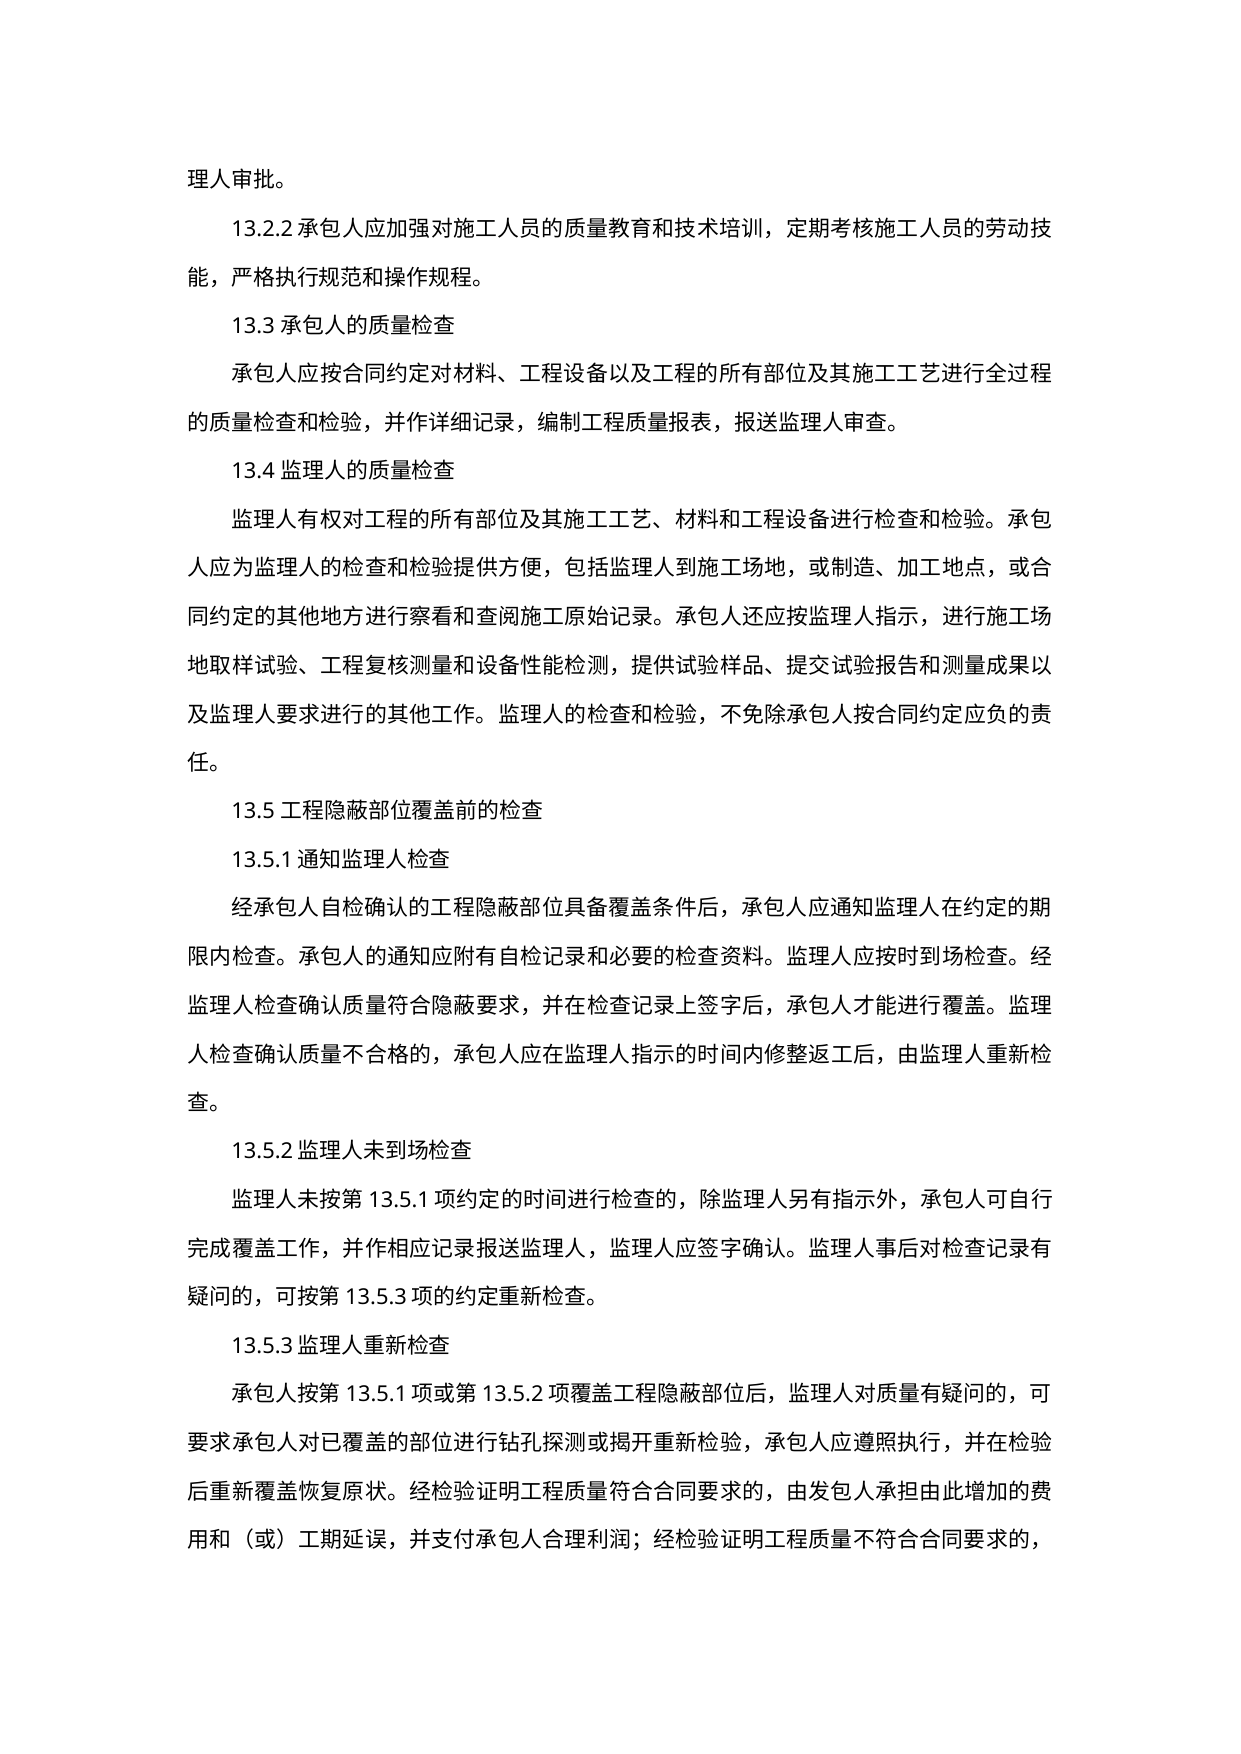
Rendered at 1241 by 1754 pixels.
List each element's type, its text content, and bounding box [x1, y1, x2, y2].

text 监理人未按第13.5.1项约定的时间进行检查的，除监理人另有指示外，承包人可自行完成覆盖工作，并作相应记录报送监理人，监理人应签字确认。监理人事后对检查记录有疑问的，可按第13.5.3项的约定重新检查。 [187, 1182, 1053, 1312]
text 监理人有权对工程的所有部位及其施工工艺、材料和工程设备进行检查和检验。承包人应为监理人的检查和检验提供方便，包括监理人到施工场地，或制造、加工地点，或合同约定的其他地方进行察看和查阅施工原始记录。承包人还应按监理人指示，进行施工场地取样试验、工程复核测量和设备性能检测，提供试验样品、提交试验报告和测量成果以及监理人要求进行的其他工作。监理人的检查和检验，不免除承包人按合同约定应负的责任。 [187, 501, 1053, 777]
text 13.5.2监理人未到场检查 [187, 1133, 1053, 1166]
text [187, 1376, 1053, 1554]
text 13.5.1通知监理人检查 [187, 842, 1053, 874]
text 经承包人自检确认的工程隐蔽部位具备覆盖条件后，承包人应通知监理人在约定的期限内检查。承包人的通知应附有自检记录和必要的检查资料。监理人应按时到场检查。经监理人检查确认质量符合隐蔽要求，并在检查记录上签字后，承包人才能进行覆盖。监理人检查确认质量不合格的，承包人应在监理人指示的时间内修整返工后，由监理人重新检查。 [187, 890, 1053, 1117]
text 承包人应按合同约定对材料、工程设备以及工程的所有部位及其施工工艺进行全过程的质量检查和检验，并作详细记录，编制工程质量报表，报送监理人审查。 [187, 356, 1053, 437]
text 13.4 监理人的质量检查 [187, 453, 1053, 485]
text 13.5.3监理人重新检查 [187, 1327, 1053, 1360]
text 13.3 承包人的质量检查 [187, 307, 1053, 340]
text 13.2.2承包人应加强对施工人员的质量教育和技术培训，定期考核施工人员的劳动技能，严格执行规范和操作规程。 [187, 210, 1053, 292]
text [187, 162, 1053, 194]
text 13.5 工程隐蔽部位覆盖前的检查 [187, 793, 1053, 826]
